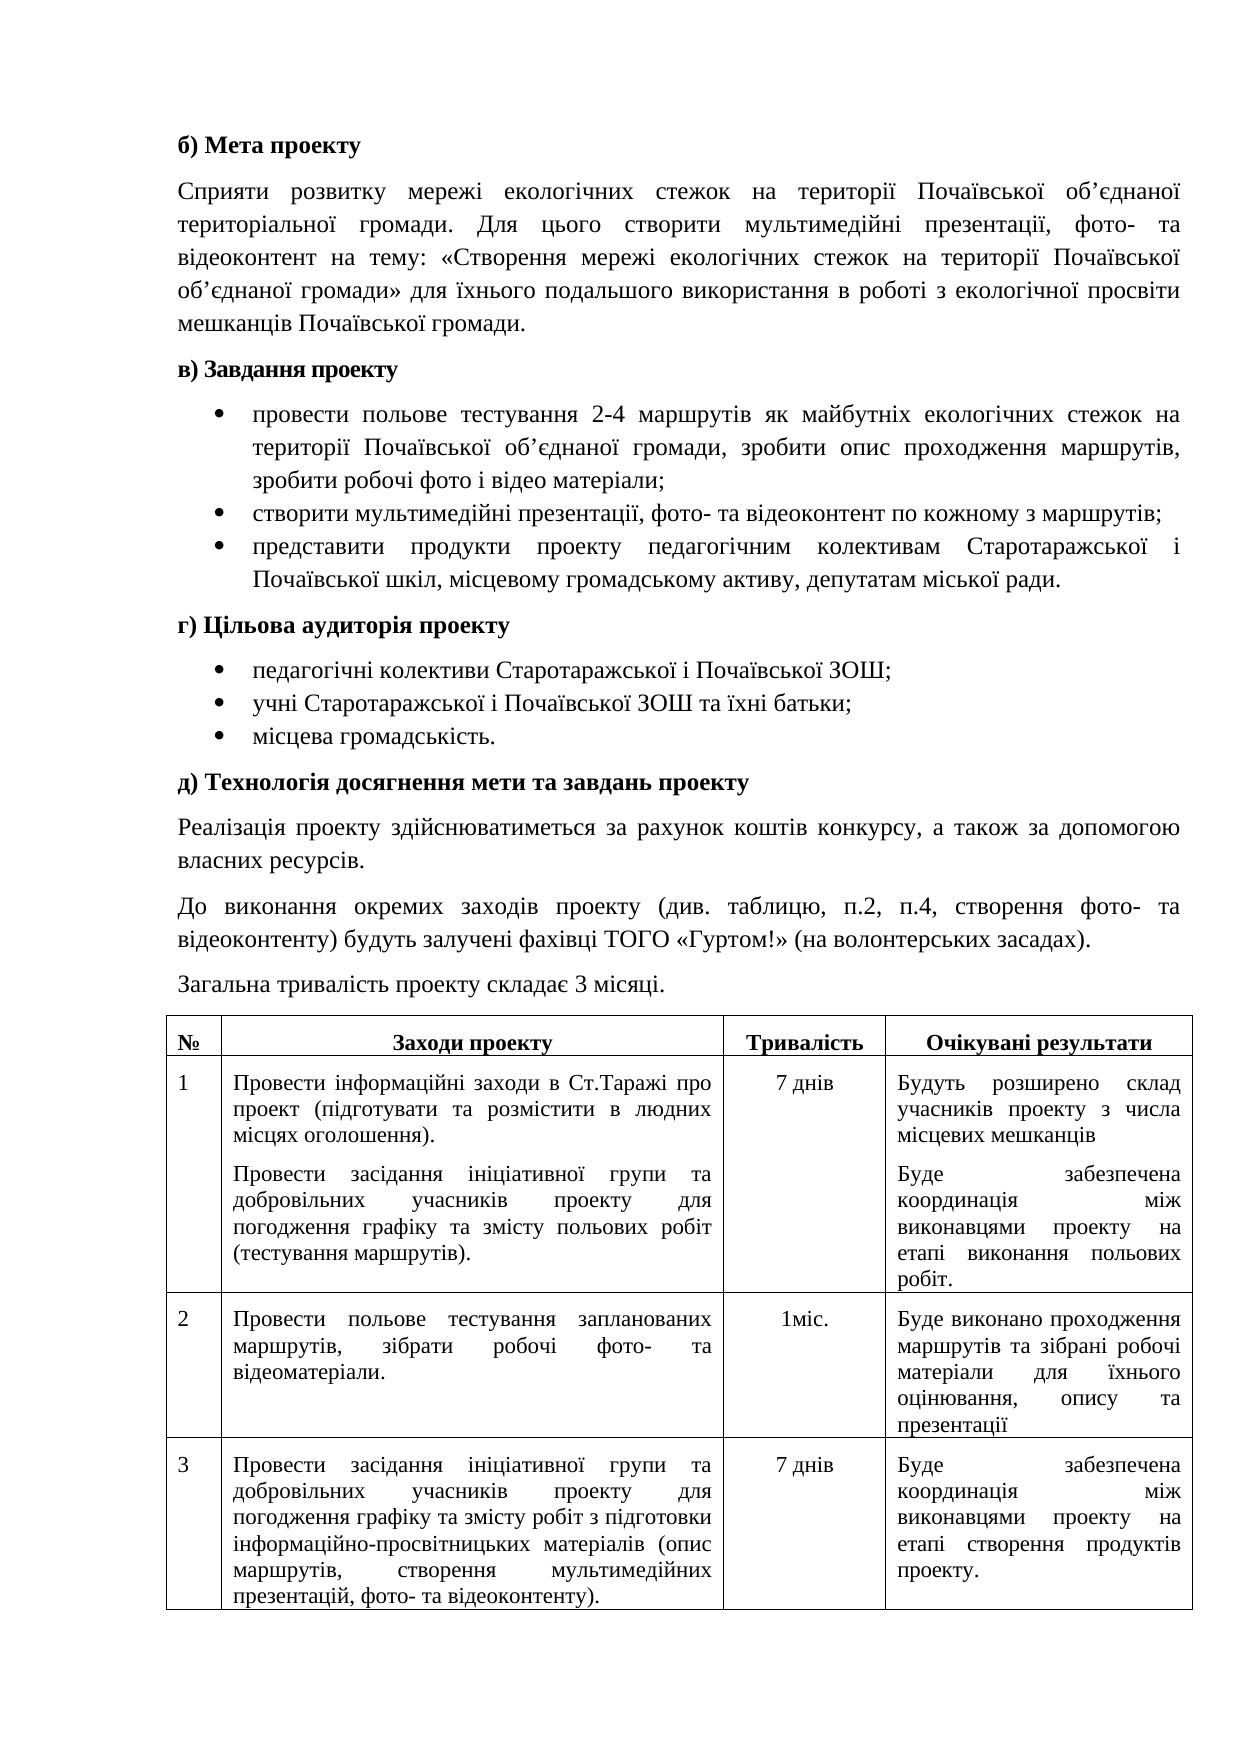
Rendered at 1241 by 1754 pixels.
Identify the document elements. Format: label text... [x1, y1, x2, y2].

table_cell Будуть розширено склад учасників проекту з числа місцевих мешканців Буде забезпечена координація між виконавцями проекту на етапі виконання польових робіт. [886, 1056, 1192, 1292]
text д) Технологія досягнення мети та завдань проекту [177, 767, 1181, 796]
table_cell Буде виконано проходження маршрутів та зібрані робочі матеріали для їхнього оцінювання, опису та презентації [886, 1293, 1192, 1437]
list представити продукти проекту педагогічним колективам Старотаражської і Почаївської шкіл, місцевому громадському активу, депутатам міської ради. [215, 531, 1181, 593]
table_header Заходи проекту [222, 1016, 723, 1055]
list створити мультимедійні презентації, фото- та відеоконтент по кожному з маршрутів; [215, 498, 1181, 527]
table_cell Провести засідання ініціативної групи та добровільних учасників проекту для погодження графіку та змісту робіт з підготовки інформаційно-просвітницьких матеріалів (опис маршрутів, створення мультимедійних презентацій, фото- та відеоконтенту). [222, 1438, 723, 1609]
text До виконання окремих заходів проекту (див. таблицю, п.2, п.4, створення фото- та відеоконтенту) будуть залучені фахівці ТОГО «Гуртом!» (на волонтерських засадах). [177, 891, 1181, 953]
table_header Очікувані результати [886, 1016, 1192, 1055]
text Реалізація проекту здійснюватиметься за рахунок коштів конкурсу, а також за допомогою власних ресурсів. [177, 812, 1181, 874]
text Загальна тривалість проекту складає 3 місяці. [177, 969, 1181, 998]
table_cell 7 днів [724, 1438, 885, 1609]
table_cell 1 [167, 1056, 221, 1292]
table_cell 2 [167, 1293, 221, 1437]
table_cell 1міс. [724, 1293, 885, 1437]
text б) Мета проекту [177, 131, 1181, 159]
table_cell Буде забезпечена координація між виконавцями проекту на етапі створення продуктів проекту. [886, 1438, 1192, 1609]
table_cell Провести польове тестування запланованих маршрутів, зібрати робочі фото- та відеоматеріали. [222, 1293, 723, 1437]
list провести польове тестування 2-4 маршрутів як майбутніх екологічних стежок на території Почаївської об’єднаної громади, зробити опис проходження маршрутів, зробити робочі фото і відео матеріали; [215, 399, 1181, 494]
text в) Завдання проекту [177, 354, 1181, 382]
table_header Тривалість [724, 1016, 885, 1055]
table_cell 3 [167, 1438, 221, 1609]
table_cell 7 днів [724, 1056, 885, 1292]
list місцева громадськість. [215, 721, 1181, 750]
text Сприяти розвитку мережі екологічних стежок на території Почаївської об’єднаної територіальної громади. Для цього створити мультимедійні презентації, фото- та відеоконтент на тему: «Створення мережі екологічних стежок на території Почаївської об’єднаної громади» для їхнього подальшого використання в роботі з екологічної просвіти мешканців Почаївської громади. [177, 176, 1181, 337]
list учні Старотаражської і Почаївської ЗОШ та їхні батьки; [215, 688, 1181, 717]
text г) Цільова аудиторія проекту [177, 610, 1181, 639]
table_cell Провести інформаційні заходи в Ст.Таражі про проект (підготувати та розмістити в людних місцях оголошення). Провести засідання ініціативної групи та добровільних учасників проекту для погодження графіку та змісту польових робіт (тестування маршрутів). [222, 1056, 723, 1292]
list педагогічні колективи Старотаражської і Почаївської ЗОШ; [215, 655, 1181, 684]
table_header № [167, 1016, 221, 1055]
